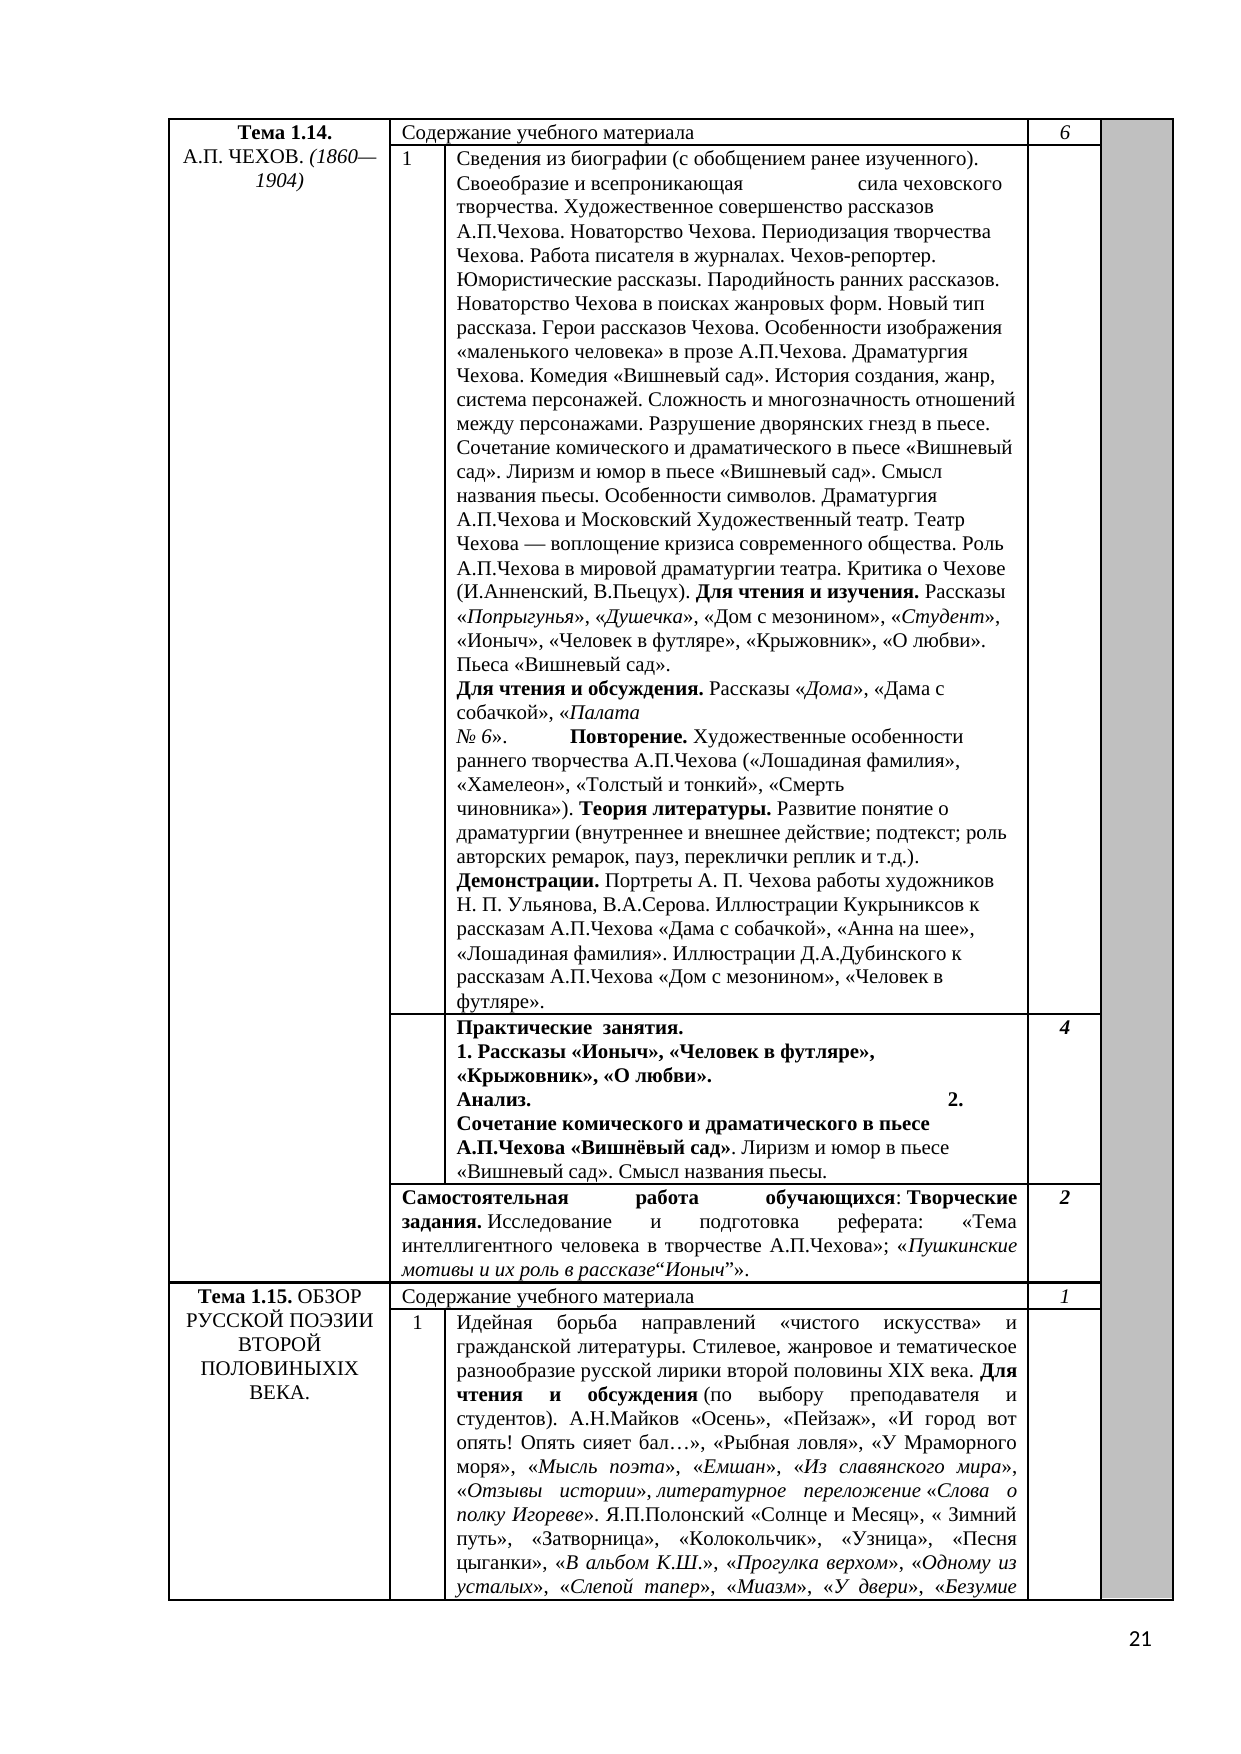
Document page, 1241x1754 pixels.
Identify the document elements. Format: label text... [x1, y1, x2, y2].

table_cell Тема 1.14. А.П. ЧЕХОВ. (1860—1904) [170, 120, 389, 1281]
table_cell 6 [1029, 120, 1100, 144]
table_cell Сведения из биографии (с обобщением ранее изученного). Своеобразие и всепроникающая сила чеховского творчества. Художественное совершенство рассказов А.П.Чехова. Новаторство Чехова. Периодизация творчества Чехова. Работа писателя в журналах. Чехов-репортер. Юмористические рассказы. Пародийность ранних рассказов. Новаторство Чехова в поисках жанровых форм. Новый тип рассказа. Герои рассказов Чехова. Особенности изображения «маленького человека» в прозе А.П.Чехова. Драматургия Чехова. Комедия «Вишневый сад». История создания, жанр, система персонажей. Сложность и многозначность отношений между персонажами. Разрушение дворянских гнезд в пьесе. Сочетание комического и драматического в пьесе «Вишневый сад». Лиризм и юмор в пьесе «Вишневый сад». Смысл названия пьесы. Особенности символов. Драматургия А.П.Чехова и Московский Художественный театр. Театр Чехова — воплощение кризиса современного общества. Роль А.П.Чехова в мировой драматургии театра. Критика о Чехове (И.Анненский, В.Пьецух). Для чтения и изучения. Рассказы «Попрыгунья», «Душечка», «Дом с мезонином», «Студент», «Ионыч», «Человек в футляре», «Крыжовник», «О любви». Пьеса «Вишневый сад». Для чтения и обсуждения. Рассказы «Дома», «Дама с собачкой», «Палата № 6». Повторение. Художественные особенности раннего творчества А.П.Чехова («Лошадиная фамилия», «Хамелеон», «Толстый и тонкий», «Смерть чиновника»). Теория литературы. Развитие понятие о драматургии (внутреннее и внешнее действие; подтекст; роль авторских ремарок, пауз, переклички реплик и т.д.). Демонстрации. Портреты А. П. Чехова работы художников Н. П. Ульянова, В.А.Серова. Иллюстрации Кукрыниксов к рассказам А.П.Чехова «Дама с собачкой», «Анна на шее», «Лошадиная фамилия». Иллюстрации Д.А.Дубинского к рассказам А.П.Чехова «Дом с мезонином», «Человек в футляре». [446, 146, 1027, 1013]
table_cell Самостоятельная работа обучающихся: Творческие задания. Исследование и подготовка реферата: «Тема интеллигентного человека в творчестве А.П.Чехова»; «Пушкинские мотивы и их роль в рассказе“Ионыч”». [391, 1185, 1027, 1281]
table_cell 1 [1029, 1284, 1100, 1308]
table_cell 2 [1029, 1185, 1100, 1281]
table_cell 1 [391, 146, 444, 1013]
table_cell [391, 1015, 444, 1183]
table_cell Тема 1.15. ОБЗОР РУССКОЙ ПОЭЗИИ ВТОРОЙ ПОЛОВИНЫXIX ВЕКА. [170, 1284, 389, 1598]
table_cell Содержание учебного материала [391, 1284, 1027, 1308]
table_cell [1029, 146, 1100, 1013]
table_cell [446, 1310, 1027, 1598]
table_cell [1029, 1310, 1100, 1598]
table_cell Практические занятия. 1. Рассказы «Ионыч», «Человек в футляре», «Крыжовник», «О любви». Анализ. 2. Сочетание комического и драматического в пьесе А.П.Чехова «Вишнёвый сад». Лиризм и юмор в пьесе «Вишневый сад». Смысл названия пьесы. [446, 1015, 1027, 1183]
table_cell [1102, 120, 1172, 1598]
table_cell 4 [1029, 1015, 1100, 1183]
table_cell Содержание учебного материала [391, 120, 1027, 144]
table_cell 1 [391, 1310, 444, 1598]
